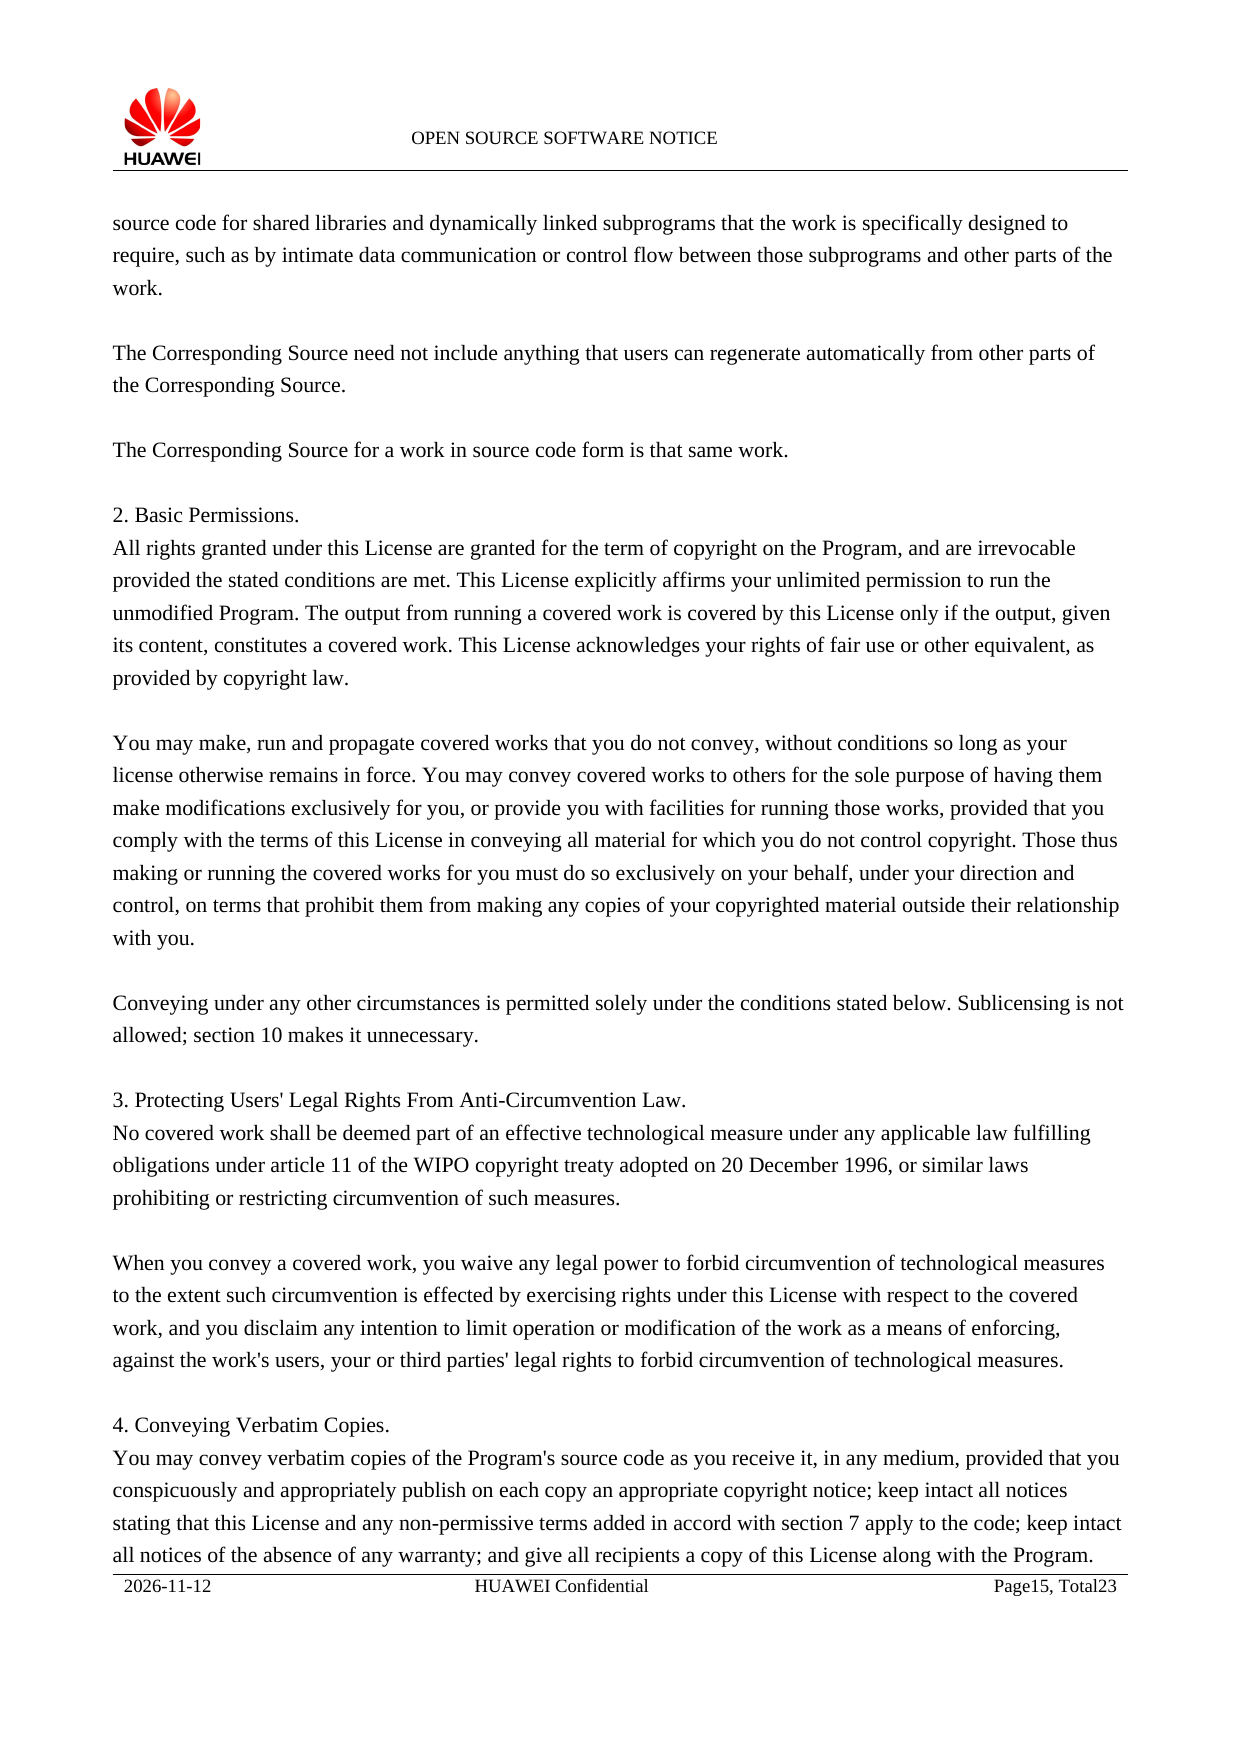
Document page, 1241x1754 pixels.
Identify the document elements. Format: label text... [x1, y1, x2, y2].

picture [124, 88, 201, 165]
